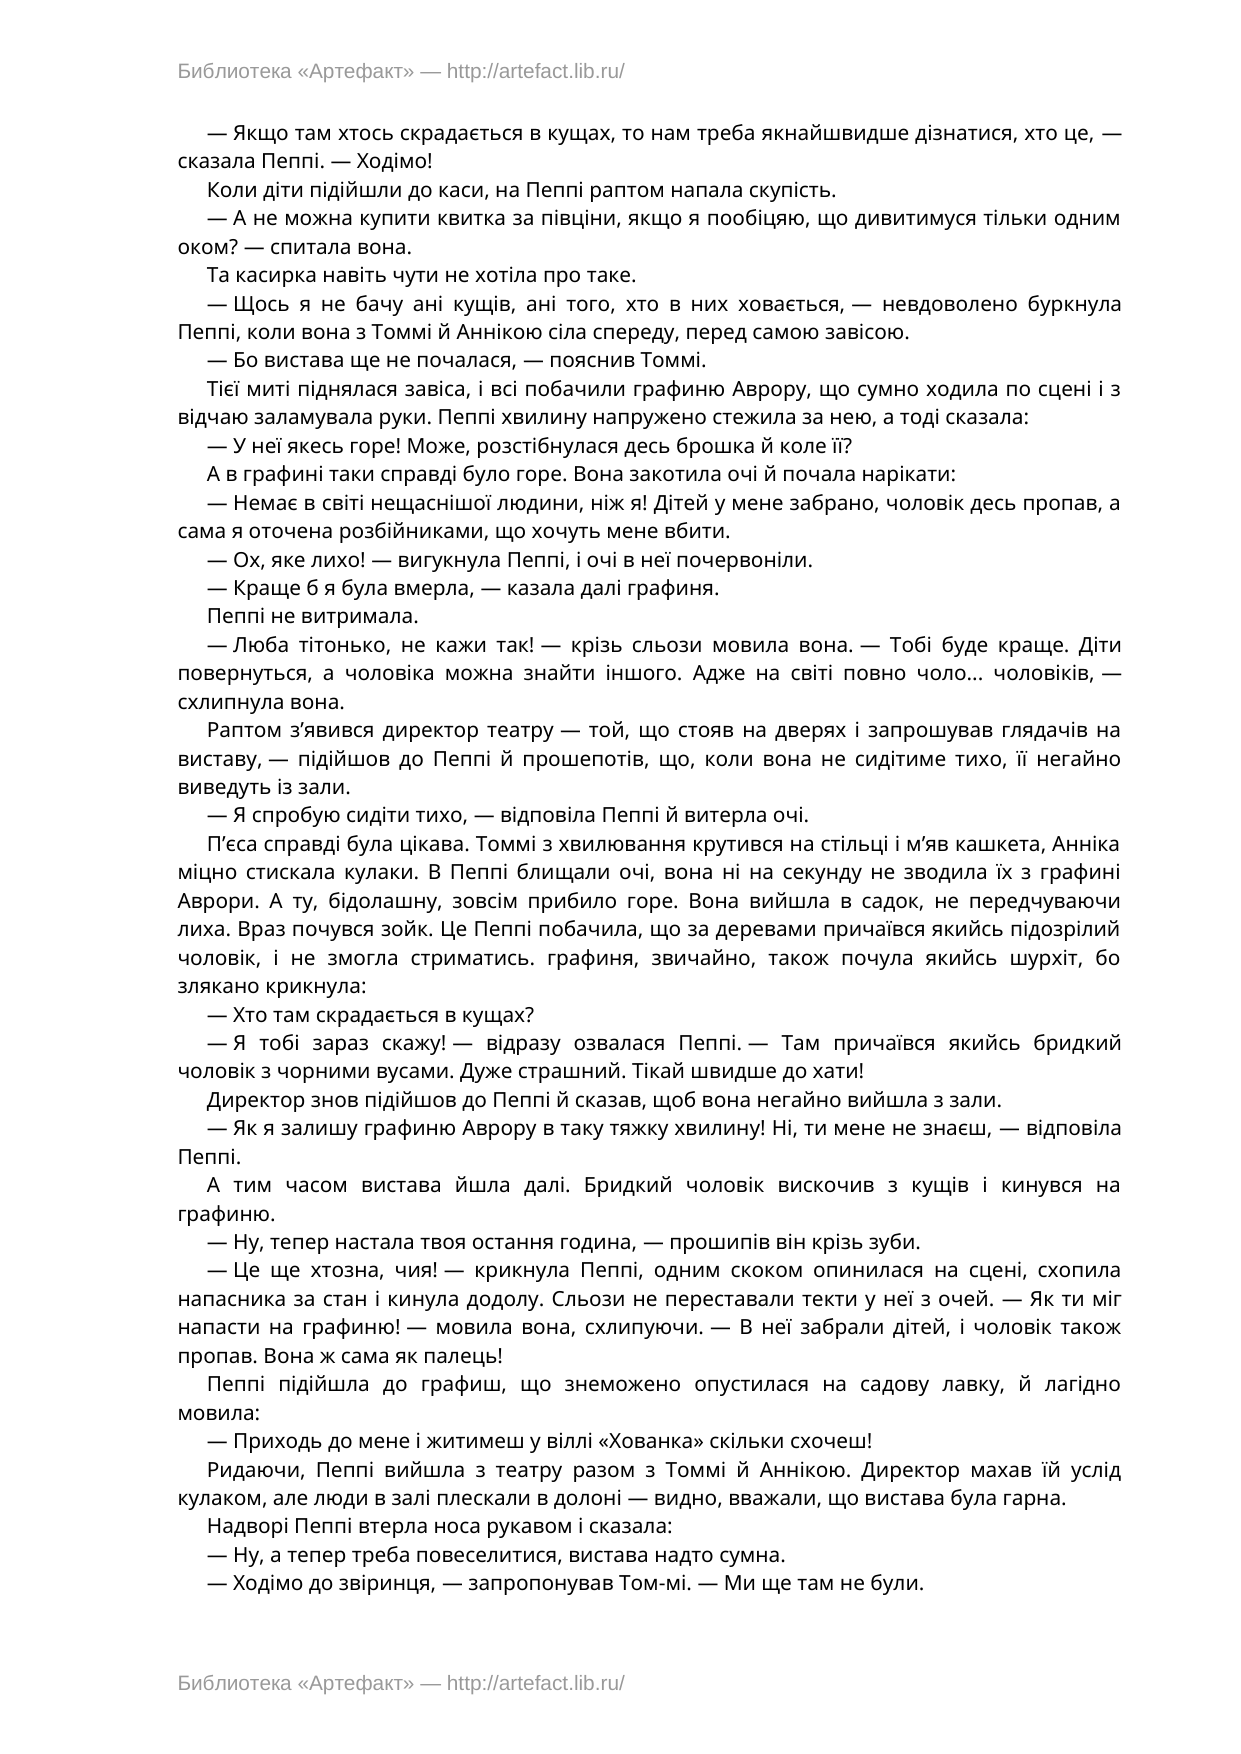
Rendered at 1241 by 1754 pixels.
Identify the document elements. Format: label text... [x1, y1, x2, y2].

text Раптом з’явився директор театру — той, що стояв на дверях і запрошував глядачів на виставу, — підійшов до Пеппі й прошепотів, що, коли вона не сидітиме тихо, її негайно виведуть із зали. [177, 715, 1122, 801]
text — А не можна купити квитка за півціни, якщо я пообіцяю, що дивитимуся тільки одним оком? — спитала вона. [177, 203, 1122, 260]
text П’єса справді була цікава. Томмі з хвилювання крутився на стільці і м’яв кашкета, Анніка міцно стискала кулаки. В Пеппі блищали очі, вона ні на секунду не зводила їх з графині Аврори. А ту, бідолашну, зовсім прибило горе. Вона вийшла в садок, не передчуваючи лиха. Враз почувся зойк. Це Пеппі побачила, що за деревами причаївся якийсь підозрілий чоловік, і не змогла стриматись. графиня, звичайно, також почула якийсь шурхіт, бо злякано крикнула: [177, 829, 1122, 1000]
text — У неї якесь горе! Може, розстібнулася десь брошка й коле її? [177, 431, 1122, 459]
text А в графині таки справді було горе. Вона закотила очі й почала нарікати: [177, 459, 1122, 488]
text — Ну, тепер настала твоя остання година, — прошипів він крізь зуби. [177, 1227, 1122, 1256]
text Та касирка навіть чути не хотіла про таке. [177, 260, 1122, 289]
text Пеппі не витримала. [177, 602, 1122, 630]
text — Бо вистава ще не почалася, — пояснив Томмі. [177, 346, 1122, 374]
text — Хто там скрадається в кущах? [177, 1000, 1122, 1028]
text — Я тобі зараз скажу! — відразу озвалася Пеппі. — Там причаївся якийсь бридкий чоловік з чорними вусами. Дуже страшний. Тікай швидше до хати! [177, 1028, 1122, 1085]
text — Люба тітонько, не кажи так! — крізь сльози мовила вона. — Тобі буде краще. Діти повернуться, а чоловіка можна знайти іншого. Адже на світі повно чоло... чоловіків, — схлипнула вона. [177, 630, 1122, 715]
text — Краще б я була вмерла, — казала далі графиня. [177, 573, 1122, 602]
text Директор знов підійшов до Пеппі й сказав, щоб вона негайно вийшла з зали. [177, 1085, 1122, 1113]
text Тієї миті піднялася завіса, і всі побачили графиню Аврору, що сумно ходила по сцені і з відчаю заламувала руки. Пеппі хвилину напружено стежила за нею, а тоді сказала: [177, 374, 1122, 431]
text — Ох, яке лихо! — вигукнула Пеппі, і очі в неї почервоніли. [177, 545, 1122, 573]
text Надворі Пеппі втерла носа рукавом і сказала: [177, 1512, 1122, 1540]
text — Ну, а тепер треба повеселитися, вистава надто сумна. [177, 1540, 1122, 1568]
text — Приходь до мене і житимеш у віллі «Хованка» скільки схочеш! [177, 1426, 1122, 1455]
text Коли діти підійшли до каси, на Пеппі раптом напала скупість. [177, 175, 1122, 203]
text — Немає в світі нещаснішої людини, ніж я! Дітей у мене забрано, чоловік десь пропав, а сама я оточена розбійниками, що хочуть мене вбити. [177, 488, 1122, 545]
text Ридаючи, Пеппі вийшла з театру разом з Томмі й Аннікою. Директор махав їй услід кулаком, але люди в залі плескали в долоні — видно, вважали, що вистава була гарна. [177, 1455, 1122, 1512]
text Пеппі підійшла до графиш, що знеможено опустилася на садову лавку, й лагідно мовила: [177, 1369, 1122, 1426]
text — Якщо там хтось скрадається в кущах, то нам треба якнайшвидше дізнатися, хто це, — сказала Пеппі. — Ходімо! [177, 118, 1122, 175]
text — Щось я не бачу ані кущів, ані того, хто в них ховається, — невдоволено буркнула Пеппі, коли вона з Томмі й Аннікою сіла спереду, перед самою завісою. [177, 289, 1122, 346]
text — Це ще хтозна, чия! — крикнула Пеппі, одним скоком опинилася на сцені, схопила напасника за стан і кинула додолу. Сльози не переставали текти у неї з очей. — Як ти міг напасти на графиню! — мовила вона, схлипуючи. — В неї забрали дітей, і чоловік також пропав. Вона ж сама як палець! [177, 1256, 1122, 1369]
text А тим часом вистава йшла далі. Бридкий чоловік вискочив з кущів і кинувся на графиню. [177, 1170, 1122, 1227]
text — Як я залишу графиню Аврору в таку тяжку хвилину! Ні, ти мене не знаєш, — відповіла Пеппі. [177, 1113, 1122, 1170]
text — Я спробую сидіти тихо, — відповіла Пеппі й витерла очі. [177, 801, 1122, 829]
text — Ходімо до звіринця, — запропонував Том-мі. — Ми ще там не були. [177, 1568, 1122, 1597]
